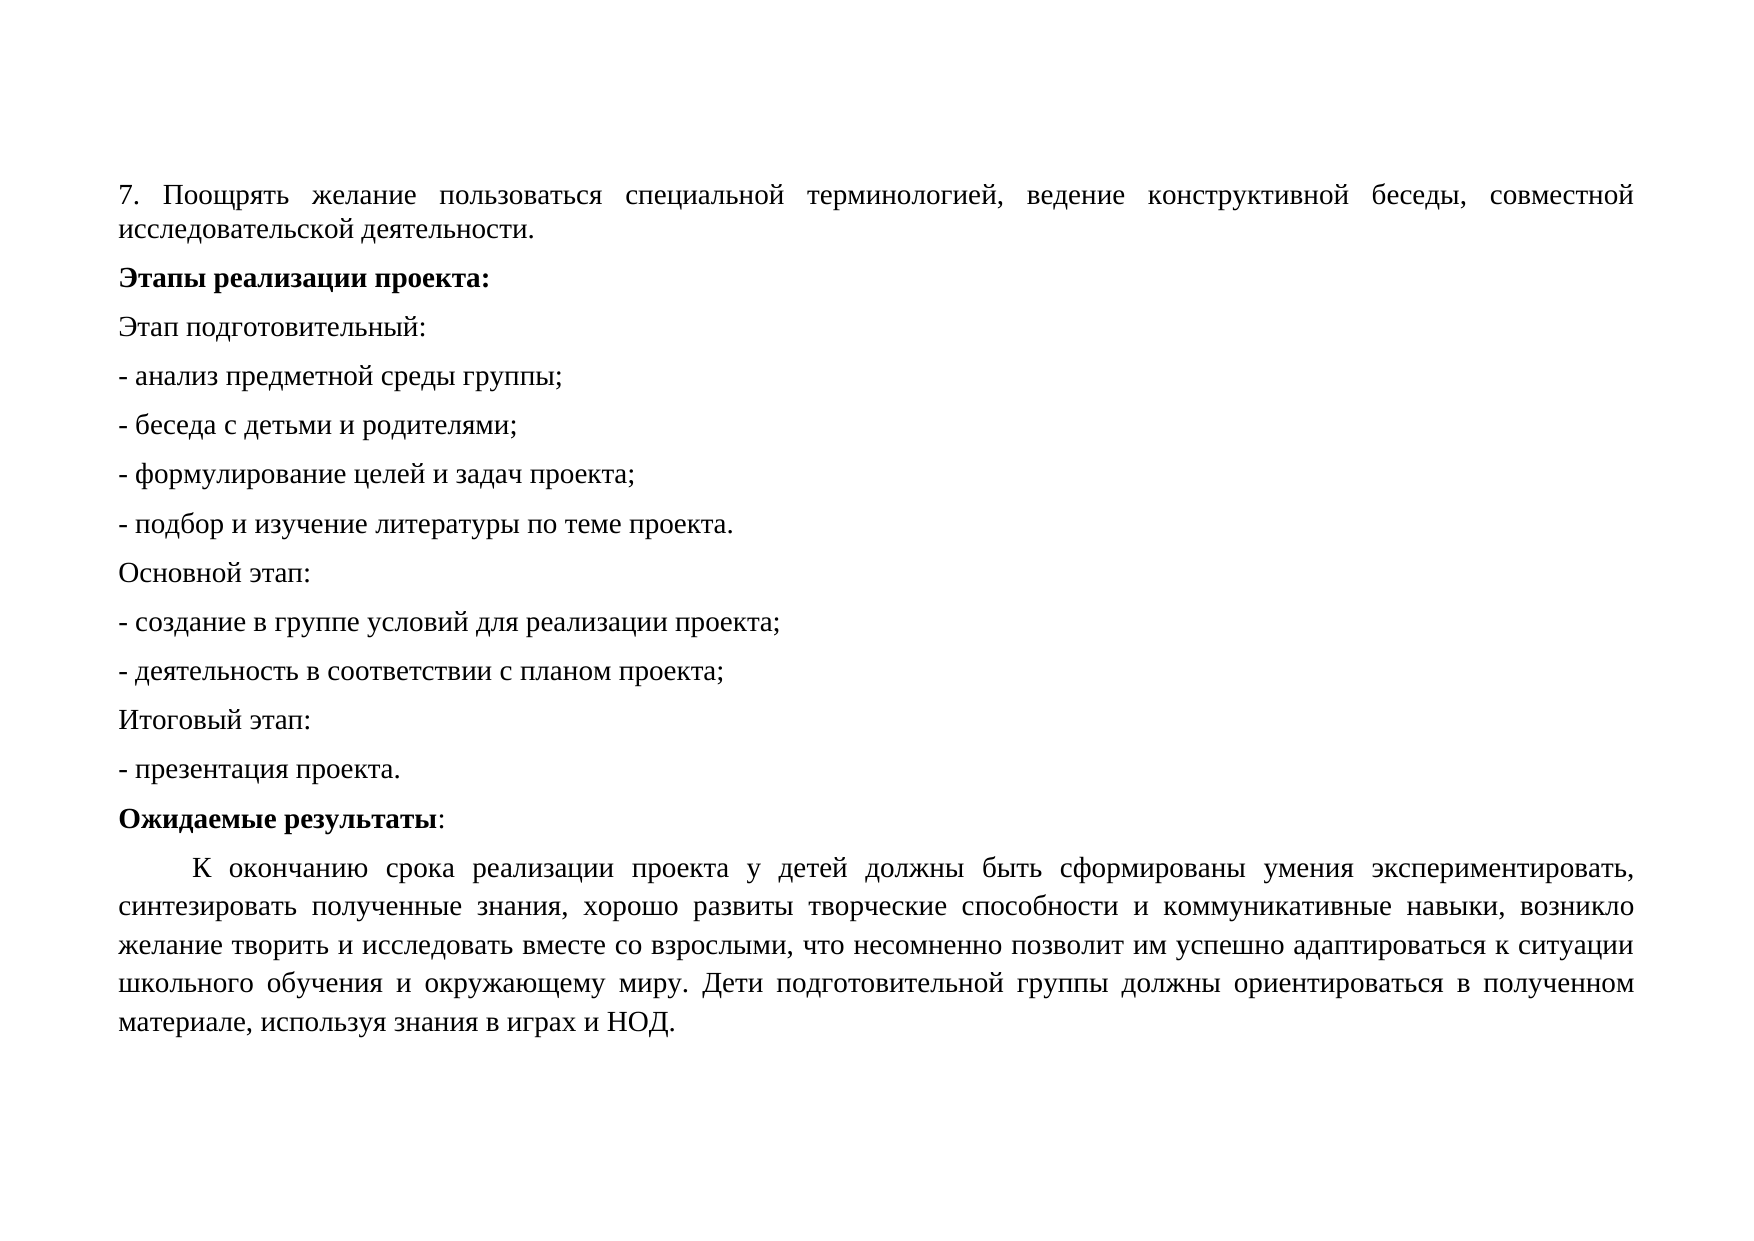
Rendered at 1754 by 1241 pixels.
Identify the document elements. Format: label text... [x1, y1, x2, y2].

text Итоговый этап: [118, 702, 1636, 736]
text - анализ предметной среды группы; [118, 358, 1636, 392]
text Основной этап: [118, 555, 1636, 588]
text Этапы реализации проекта: [118, 260, 1636, 293]
text Этап подготовительный: [118, 309, 1636, 343]
text Ожидаемые результаты: [118, 801, 1636, 834]
text - презентация проекта. [118, 752, 1636, 785]
text - беседа с детьми и родителями; [118, 407, 1636, 441]
text - формулирование целей и задач проекта; [118, 457, 1636, 490]
text - создание в группе условий для реализации проекта; [118, 604, 1636, 638]
text 7. Поощрять желание пользоваться специальной терминологией, ведение конструктивной беседы, совместной исследовательской деятельности. [118, 177, 1636, 244]
text - подбор и изучение литературы по теме проекта. [118, 506, 1636, 539]
text - деятельность в соответствии с планом проекта; [118, 653, 1636, 687]
text К окончанию срока реализации проекта у детей должны быть сформированы умения экспериментировать, синтезировать полученные знания, хорошо развиты творческие способности и коммуникативные навыки, возникло желание творить и исследовать вместе со взрослыми, что несомненно позволит им успешно адаптироваться к ситуации школьного обучения и окружающему миру. Дети подготовительной группы должны ориентироваться в полученном материале, используя знания в играх и НОД. [118, 850, 1636, 1038]
